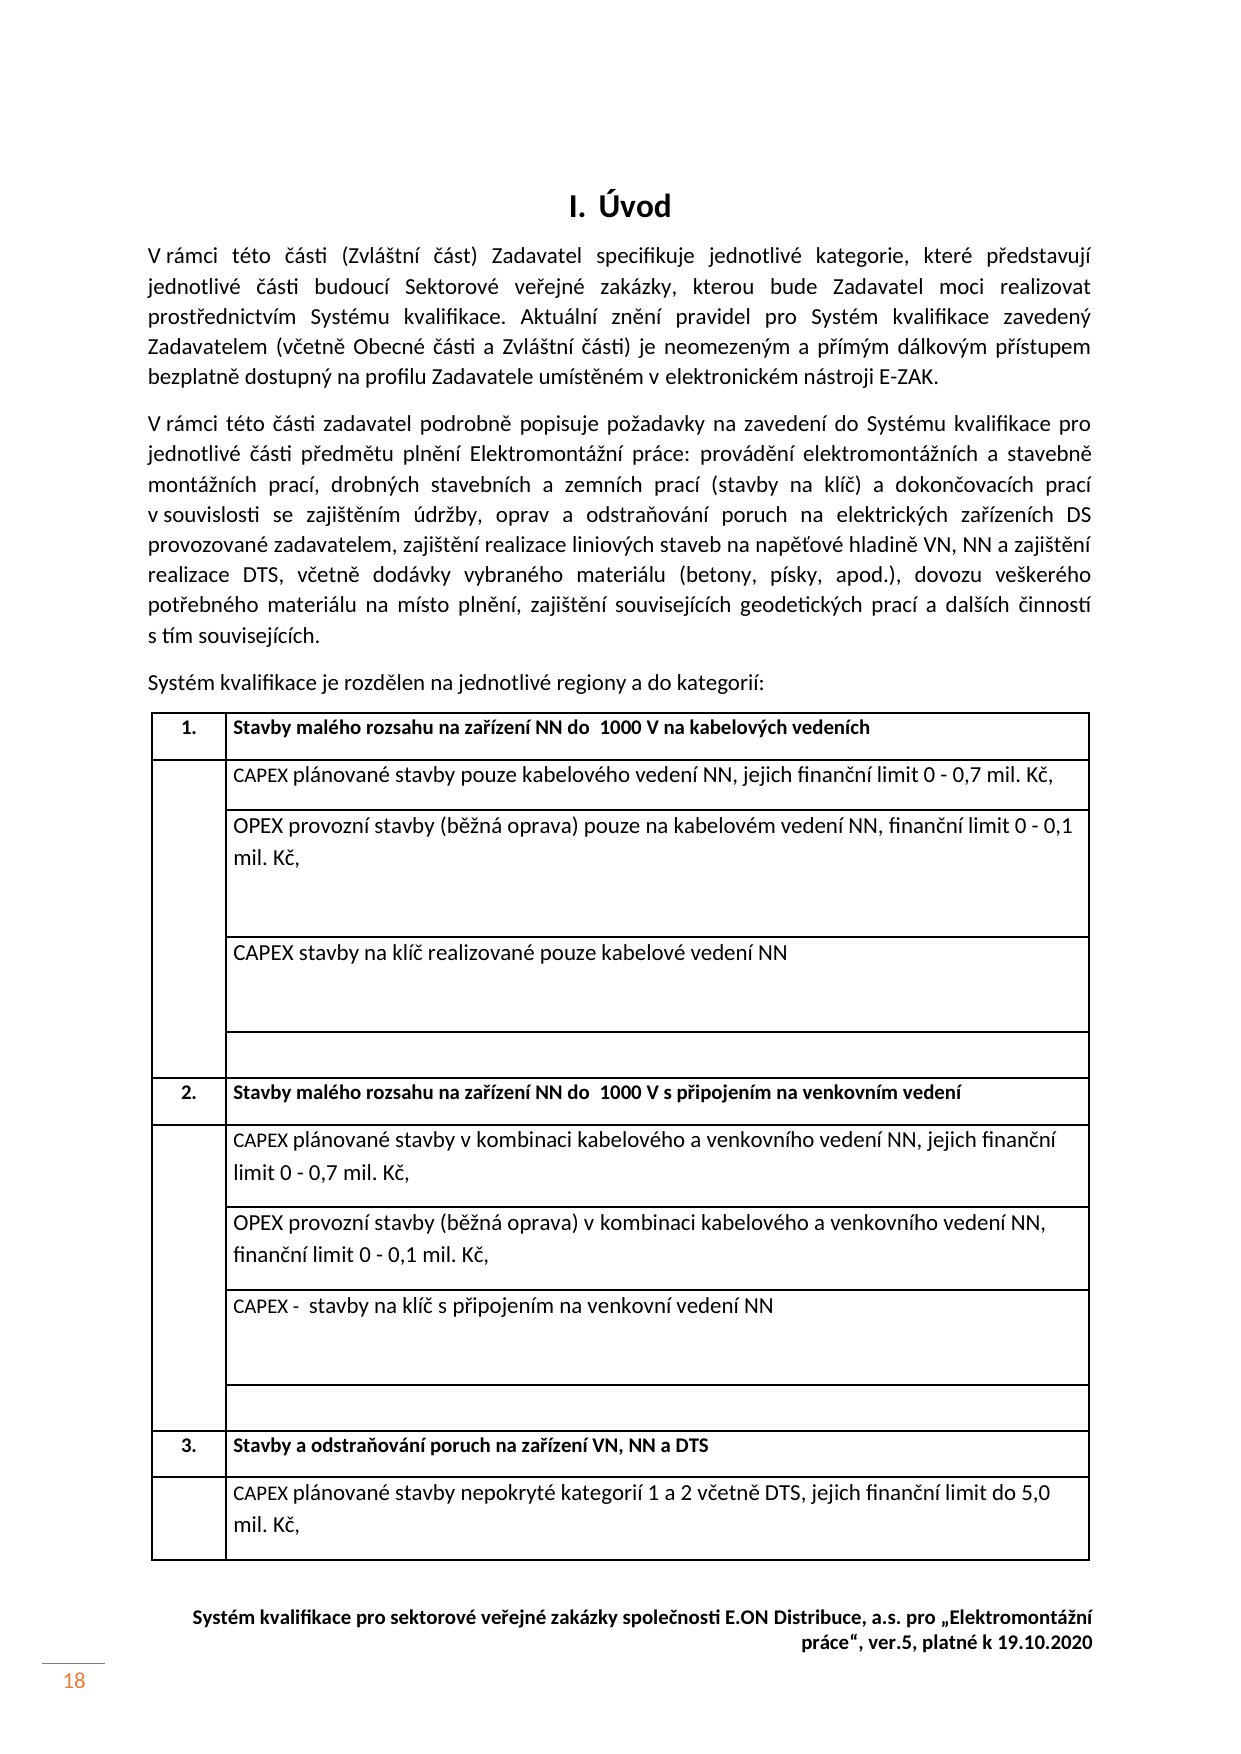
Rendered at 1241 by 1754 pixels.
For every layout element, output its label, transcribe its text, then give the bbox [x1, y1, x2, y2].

text V rámci této části (Zvláštní část) Zadavatel specifikuje jednotlivé kategorie, které představují jednotlivé části budoucí Sektorové veřejné zakázky, kterou bude Zadavatel moci realizovat prostřednictvím Systému kvalifikace. Aktuální znění pravidel pro Systém kvalifikace zavedený Zadavatelem (včetně Obecné části a Zvláštní části) je neomezeným a přímým dálkovým přístupem bezplatně dostupný na profilu Zadavatele umístěném v elektronickém nástroji E-ZAK. [148, 242, 1093, 390]
table_cell [153, 1126, 225, 1430]
table_cell [227, 1033, 1088, 1077]
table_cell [227, 1478, 1088, 1559]
table_cell 3. [153, 1432, 225, 1476]
subtitle Úvod [148, 185, 1093, 226]
table_cell OPEX provozní stavby (běžná oprava) v kombinaci kabelového a venkovního vedení NN, finanční limit 0 - 0,1 mil. Kč, [227, 1208, 1088, 1289]
table_cell Stavby a odstraňování poruch na zařízení VN, NN a DTS [227, 1432, 1088, 1476]
text V rámci této části zadavatel podrobně popisuje požadavky na zavedení do Systému kvalifikace pro jednotlivé části předmětu plnění Elektromontážní práce: provádění elektromontážních a stavebně montážních prací, drobných stavebních a zemních prací (stavby na klíč) a dokončovacích prací v souvislosti se zajištěním údržby, oprav a odstraňování poruch na elektrických zařízeních DS provozované zadavatelem, zajištění realizace liniových staveb na napěťové hladině VN, NN a zajištění realizace DTS, včetně dodávky vybraného materiálu (betony, písky, apod.), dovozu veškerého potřebného materiálu na místo plnění, zajištění souvisejících geodetických prací a dalších činností s tím souvisejících. [148, 409, 1093, 649]
table_cell 2. [153, 1079, 225, 1123]
table_cell OPEX provozní stavby (běžná oprava) pouze na kabelovém vedení NN, finanční limit 0 - 0,1 mil. Kč, [227, 811, 1088, 936]
table_cell CAPEX - stavby na klíč s připojením na venkovní vedení NN [227, 1291, 1088, 1384]
table_cell CAPEX stavby na klíč realizované pouze kabelové vedení NN [227, 938, 1088, 1031]
table_cell CAPEX plánované stavby pouze kabelového vedení NN, jejich finanční limit 0 - 0,7 mil. Kč, [227, 761, 1088, 809]
table_header Stavby malého rozsahu na zařízení NN do 1000 V na kabelových vedeních [227, 714, 1088, 758]
table_cell [153, 761, 225, 1077]
table_cell Stavby malého rozsahu na zařízení NN do 1000 V s připojením na venkovním vedení [227, 1079, 1088, 1123]
table_cell [153, 1478, 225, 1559]
table_cell [227, 1386, 1088, 1430]
table_header 1. [153, 714, 225, 758]
table_cell CAPEX plánované stavby v kombinaci kabelového a venkovního vedení NN, jejich finanční limit 0 - 0,7 mil. Kč, [227, 1126, 1088, 1206]
text Systém kvalifikace je rozdělen na jednotlivé regiony a do kategorií: [148, 668, 1093, 696]
